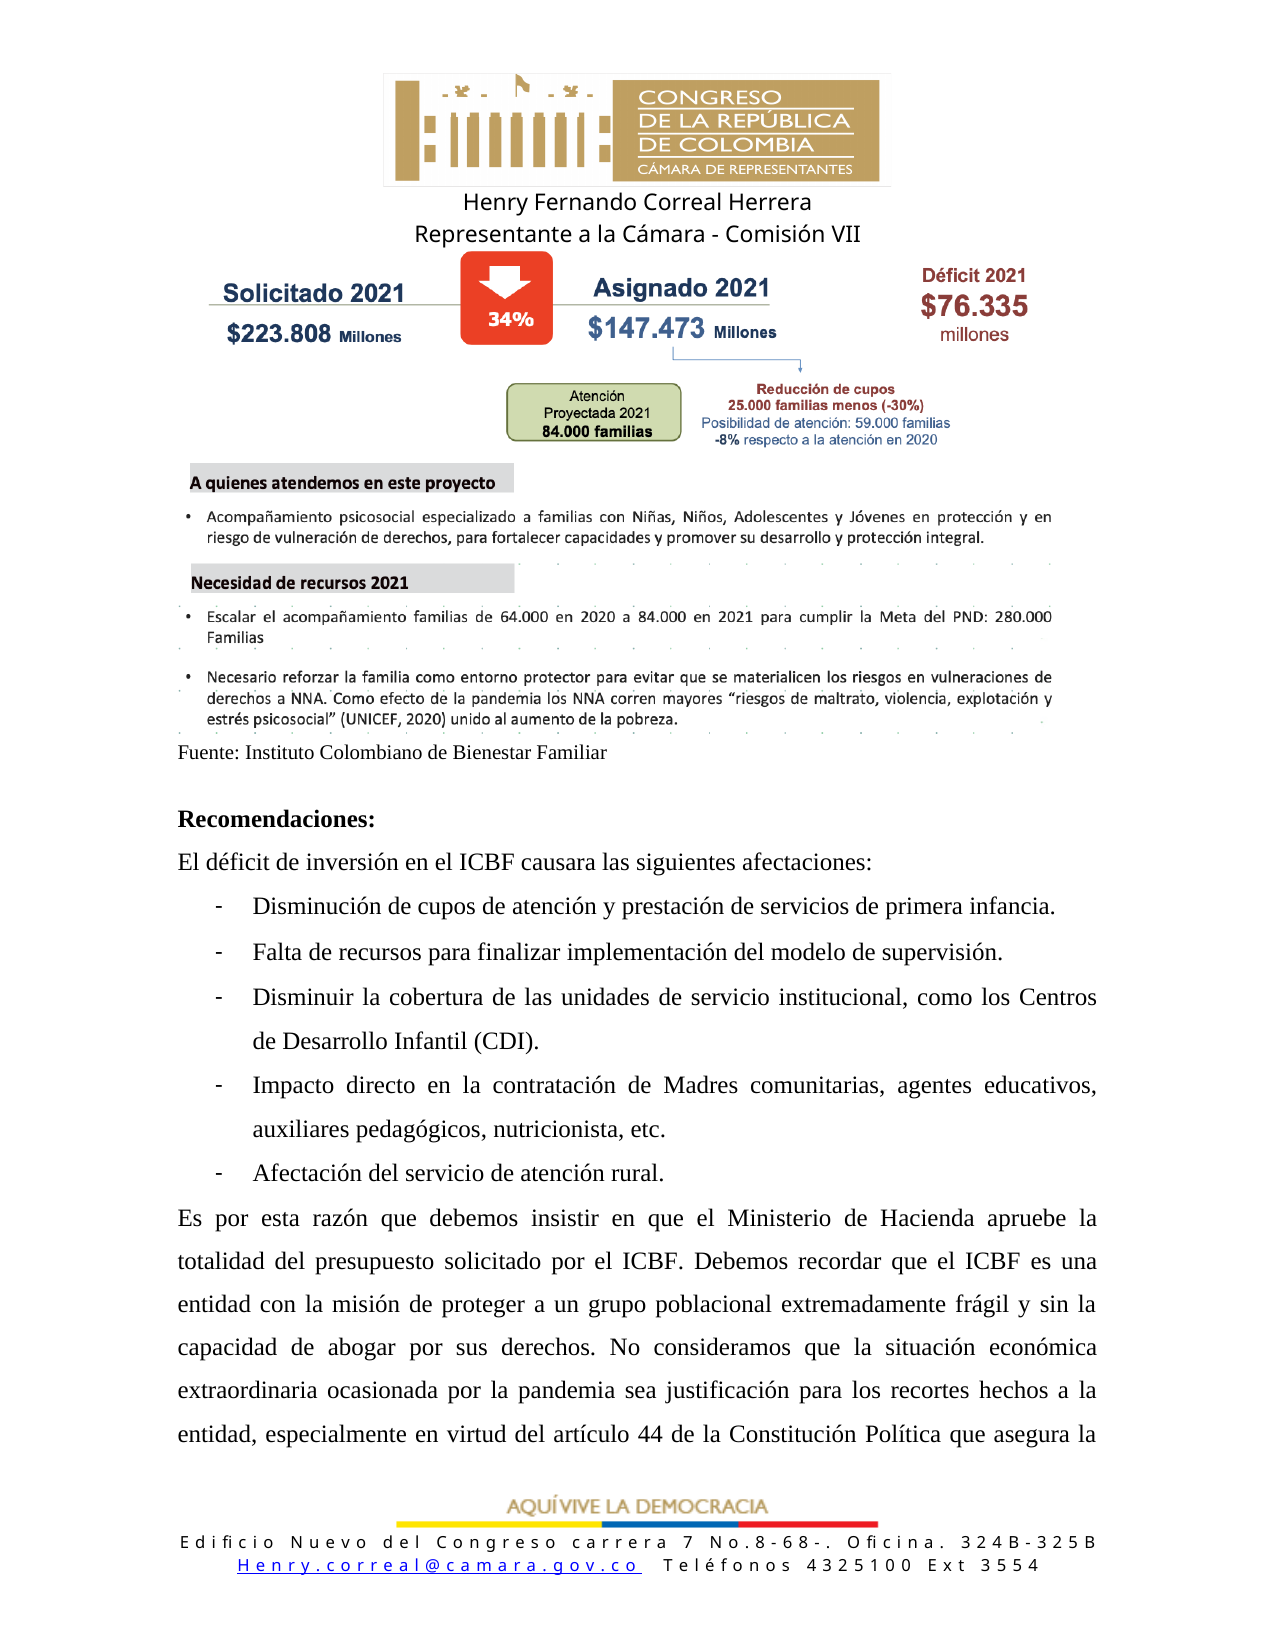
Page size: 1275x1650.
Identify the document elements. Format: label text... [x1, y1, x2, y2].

list Impacto directo en la contratación de Madres comunitarias, agentes educativos, auxiliares pedagógicos, nutricionista, etc. [215, 1069, 1098, 1143]
text Fuente: Instituto Colombiano de Bienestar Familiar [177, 740, 1098, 764]
picture [177, 248, 1066, 741]
list Disminuir la cobertura de las unidades de servicio institucional, como los Centros de Desarrollo Infantil (CDI). [215, 981, 1098, 1055]
text Recomendaciones: [177, 804, 1098, 832]
list Falta de recursos para finalizar implementación del modelo de supervisión. [215, 936, 1098, 966]
picture [382, 1487, 893, 1531]
text El déficit de inversión en el ICBF causara las siguientes afectaciones: [177, 847, 1098, 876]
picture [383, 73, 892, 187]
list Afectación del servicio de atención rural. [215, 1157, 1098, 1188]
list Disminución de cupos de atención y prestación de servicios de primera infancia. [215, 890, 1098, 920]
